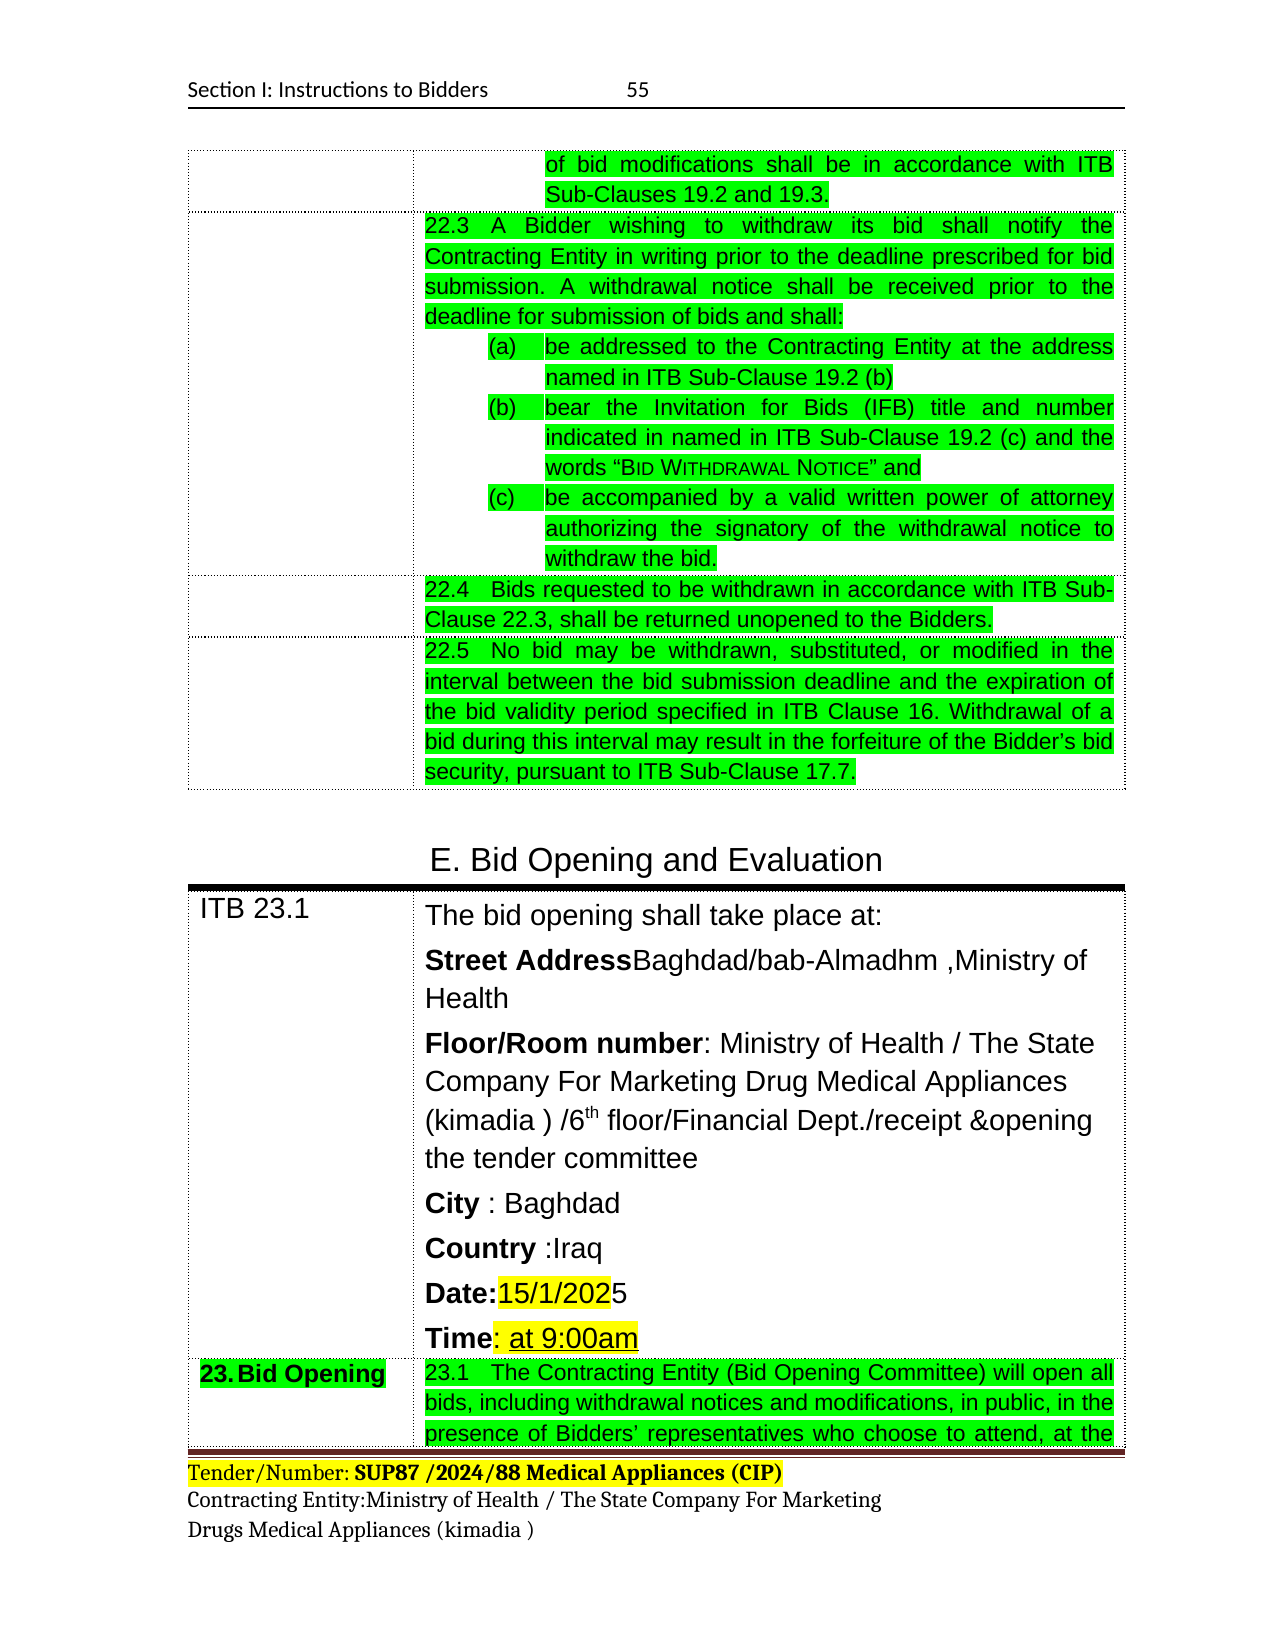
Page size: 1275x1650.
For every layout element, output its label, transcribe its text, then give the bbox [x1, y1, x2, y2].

table_cell [188, 575, 413, 636]
table_cell 22.5 No bid may be withdrawn, substituted, or modified in the interval between the bid submission deadline and the expiration of the bid validity period specified in ITB Clause 16. Withdrawal of a bid during this interval may result in the forfeiture of the Bidder’s bid security, pursuant to ITB Sub-Clause 17.7. [413, 636, 1125, 788]
table_cell 23. Bid Opening [188, 1358, 413, 1446]
table_cell 22.3 A Bidder wishing to withdraw its bid shall notify the Contracting Entity in writing prior to the deadline prescribed for bid submission. A withdrawal notice shall be received prior to the deadline for submission of bids and shall: (a) be addressed to the Contracting Entity at the address named in ITB Sub-Clause 19.2 (b) (b) bear the Invitation for Bids (IFB) title and number indicated in named in ITB Sub-Clause 19.2 (c) and the words “Bid Withdrawal Notice” and (c) be accompanied by a valid written power of attorney authorizing the signatory of the withdrawal notice to withdraw the bid. [413, 211, 1125, 575]
table_header The bid opening shall take place at: Street AddressBaghdad/bab-Almadhm ,Ministry of Health Floor/Room number: Ministry of Health / The State Company For Marketing Drug Medical Appliances (kimadia ) /6th floor/Financial Dept./receipt &opening the tender committee City : Baghdad Country :Iraq Date:15/1/2025 Time: at 9:00am [413, 891, 1125, 1358]
table_header ITB 23.1 [188, 891, 413, 1358]
text E. Bid Opening and Evaluation [187, 839, 1125, 891]
table_cell [188, 636, 413, 788]
table_cell 22.4 Bids requested to be withdrawn in accordance with ITB Sub-Clause 22.3, shall be returned unopened to the Bidders. [413, 575, 1125, 636]
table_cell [413, 1358, 1125, 1446]
table_cell [188, 211, 413, 575]
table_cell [413, 150, 1125, 211]
table_cell [188, 150, 413, 211]
